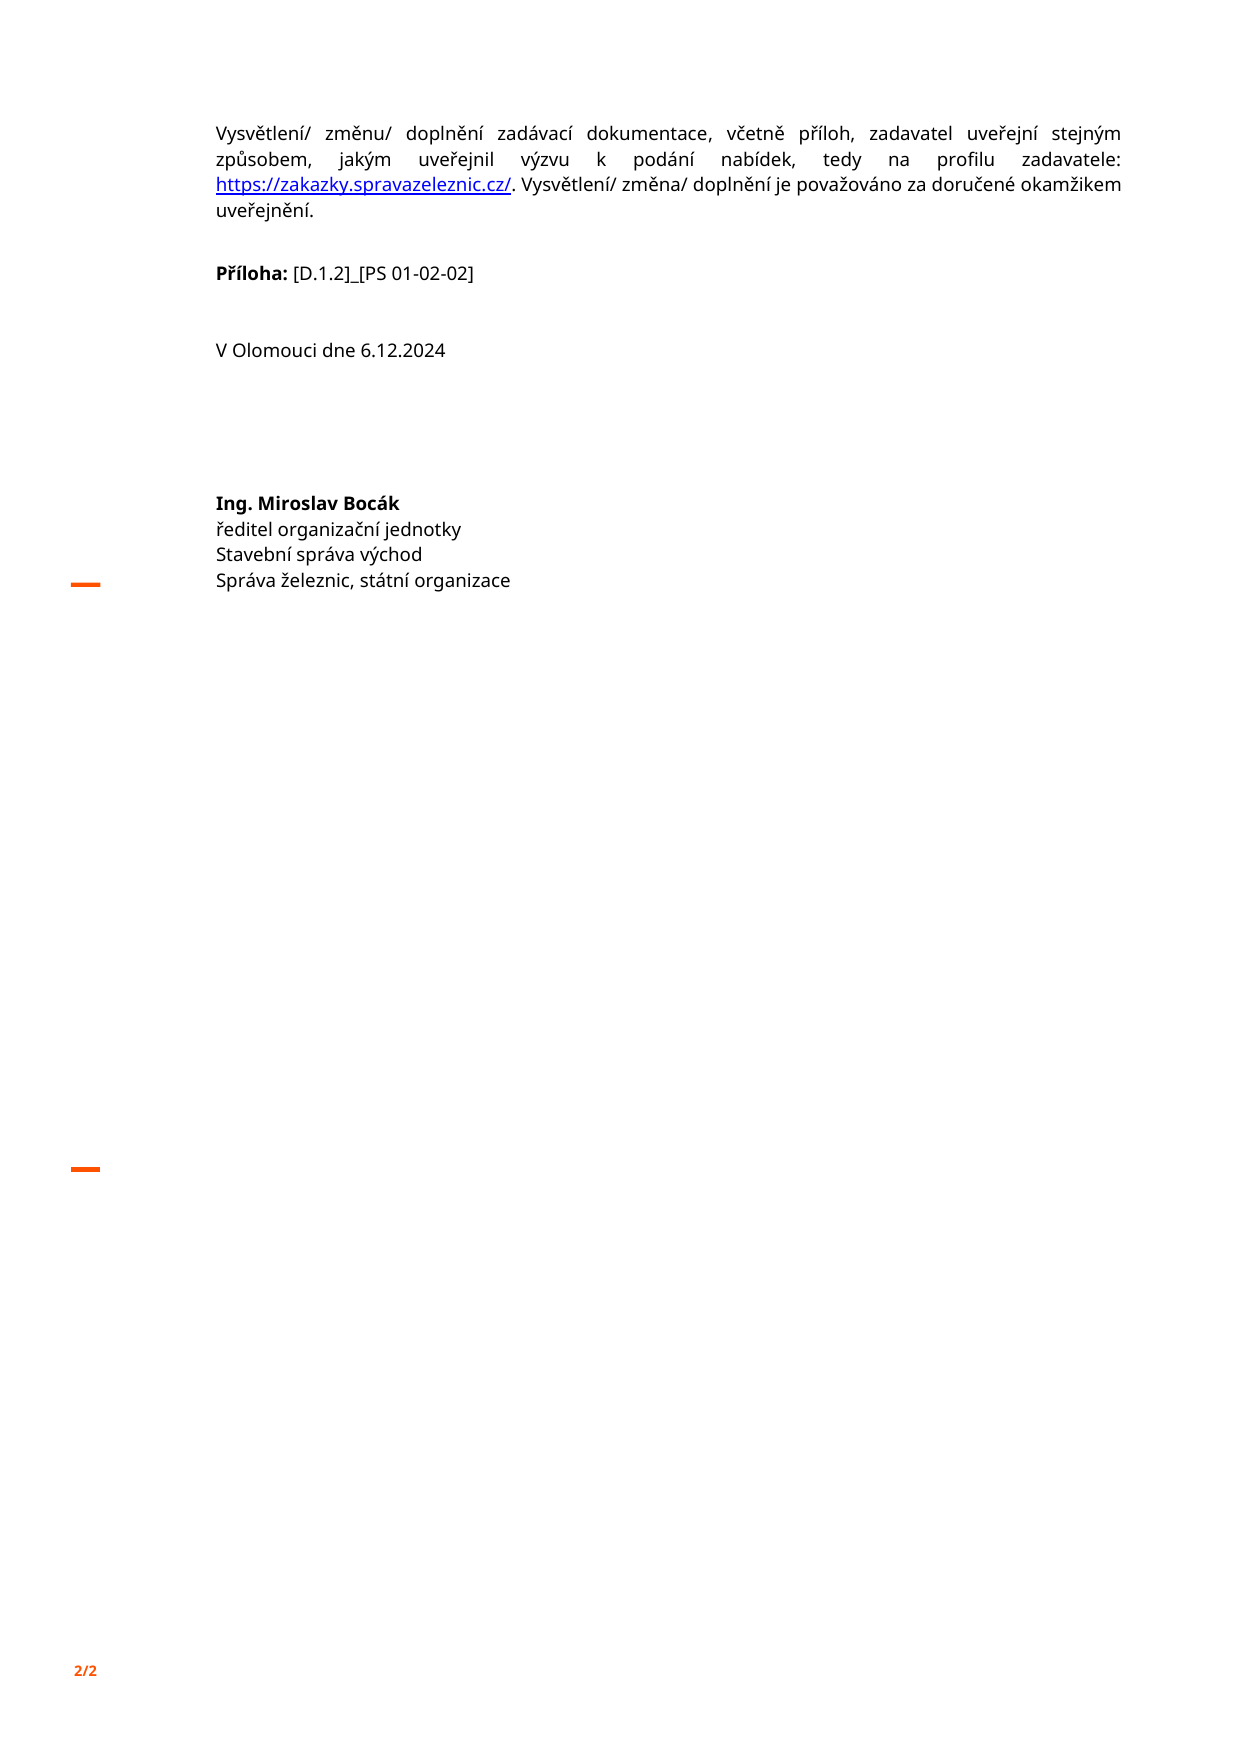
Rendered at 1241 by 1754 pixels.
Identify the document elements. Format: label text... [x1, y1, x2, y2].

text Stavební správa východ [216, 541, 1122, 567]
text ředitel organizační jednotky [216, 516, 1122, 541]
text Správa železnic, státní organizace [216, 567, 1122, 592]
text V Olomouci dne 6.12.2024 [216, 337, 1122, 363]
text Vysvětlení/ změnu/ doplnění zadávací dokumentace, včetně příloh, zadavatel uveřejní stejným způsobem, jakým uveřejnil výzvu k podání nabídek, tedy na profilu zadavatele: https://zakazky.spravazeleznic.cz/. Vysvětlení/ změna/ doplnění je považováno za doručené okamžikem uveřejnění. [216, 121, 1122, 223]
text Příloha: [D.1.2]_[PS 01-02-02] [216, 261, 1122, 286]
text Ing. Miroslav Bocák [216, 490, 1122, 516]
